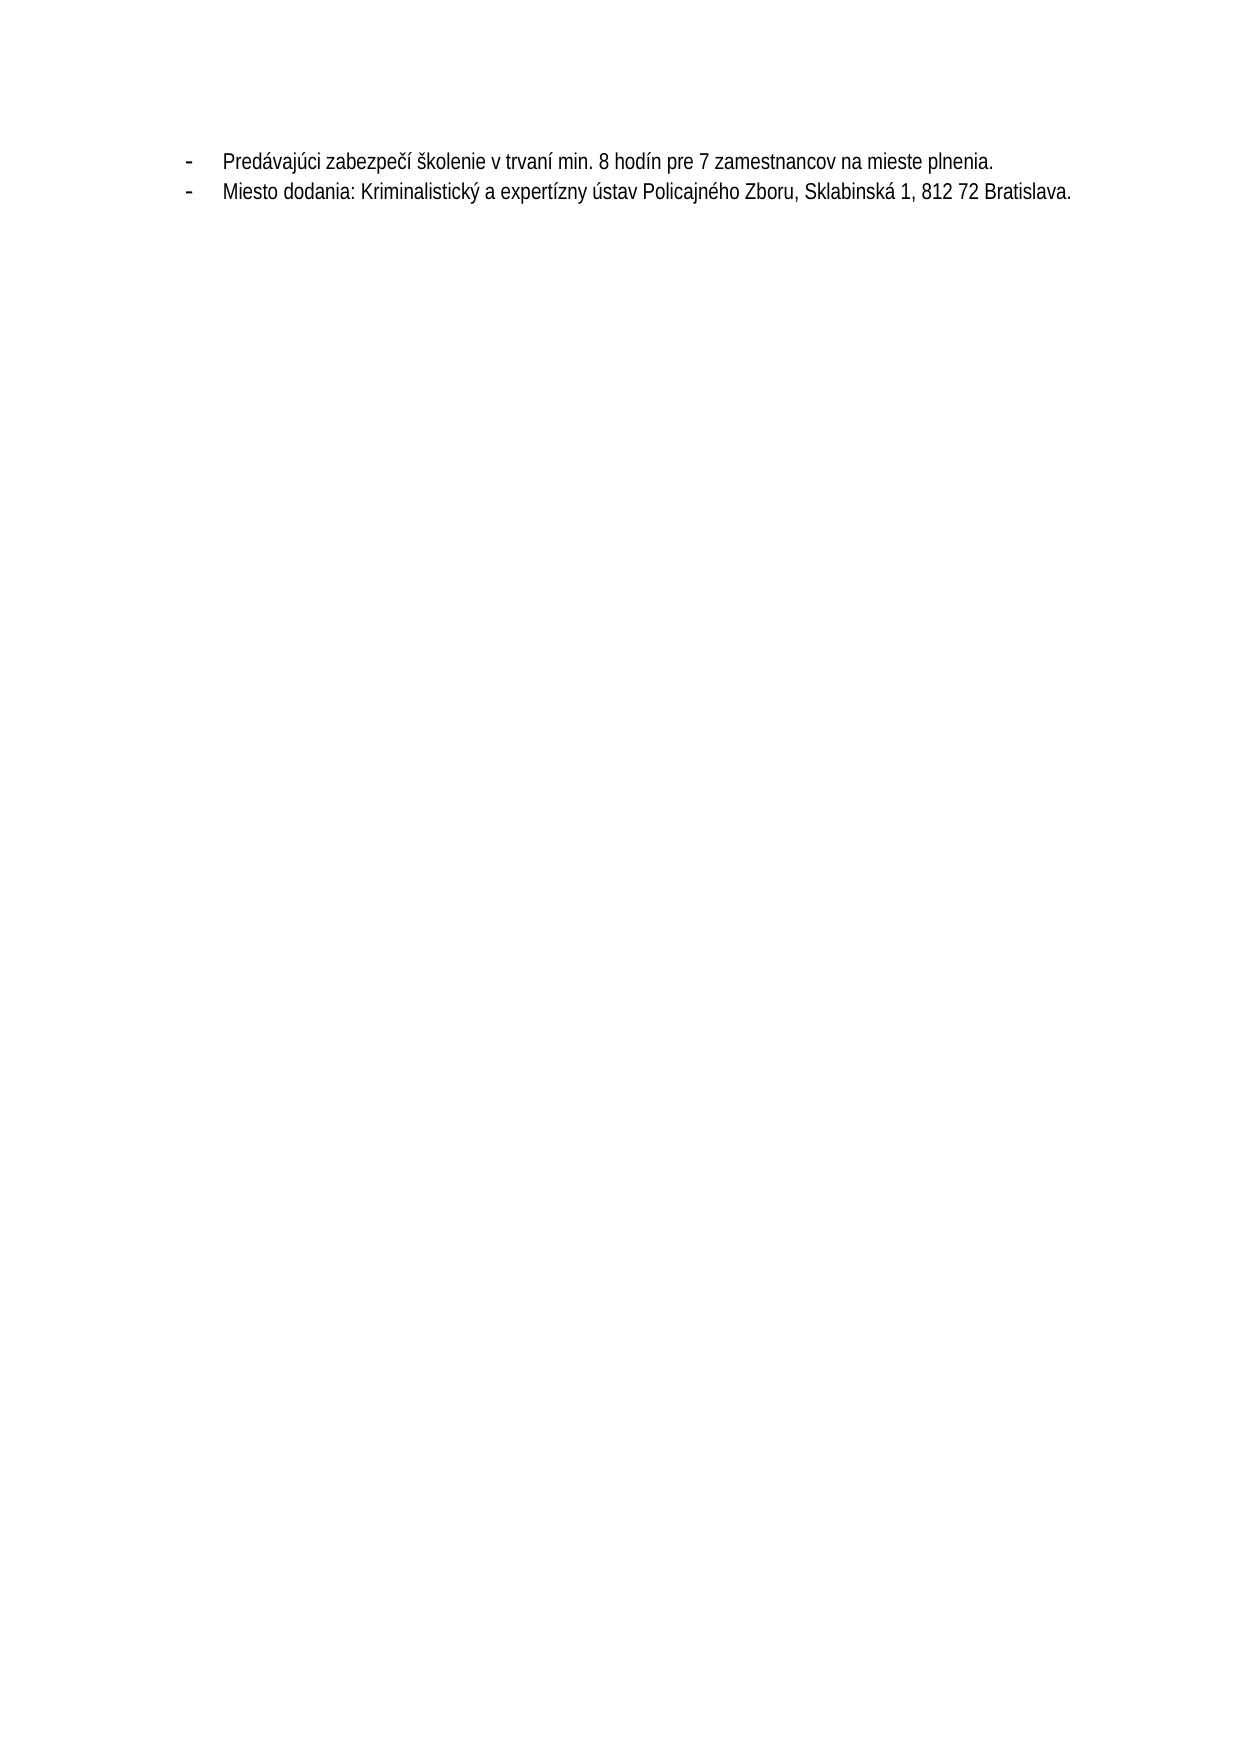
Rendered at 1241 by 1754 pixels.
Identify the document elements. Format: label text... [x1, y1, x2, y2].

list Miesto dodania: Kriminalistický a expertízny ústav Policajného Zboru, Sklabinská 1, 812 72 Bratislava. [185, 178, 1093, 204]
list Predávajúci zabezpečí školenie v trvaní min. 8 hodín pre 7 zamestnancov na mieste plnenia. [185, 148, 1093, 174]
